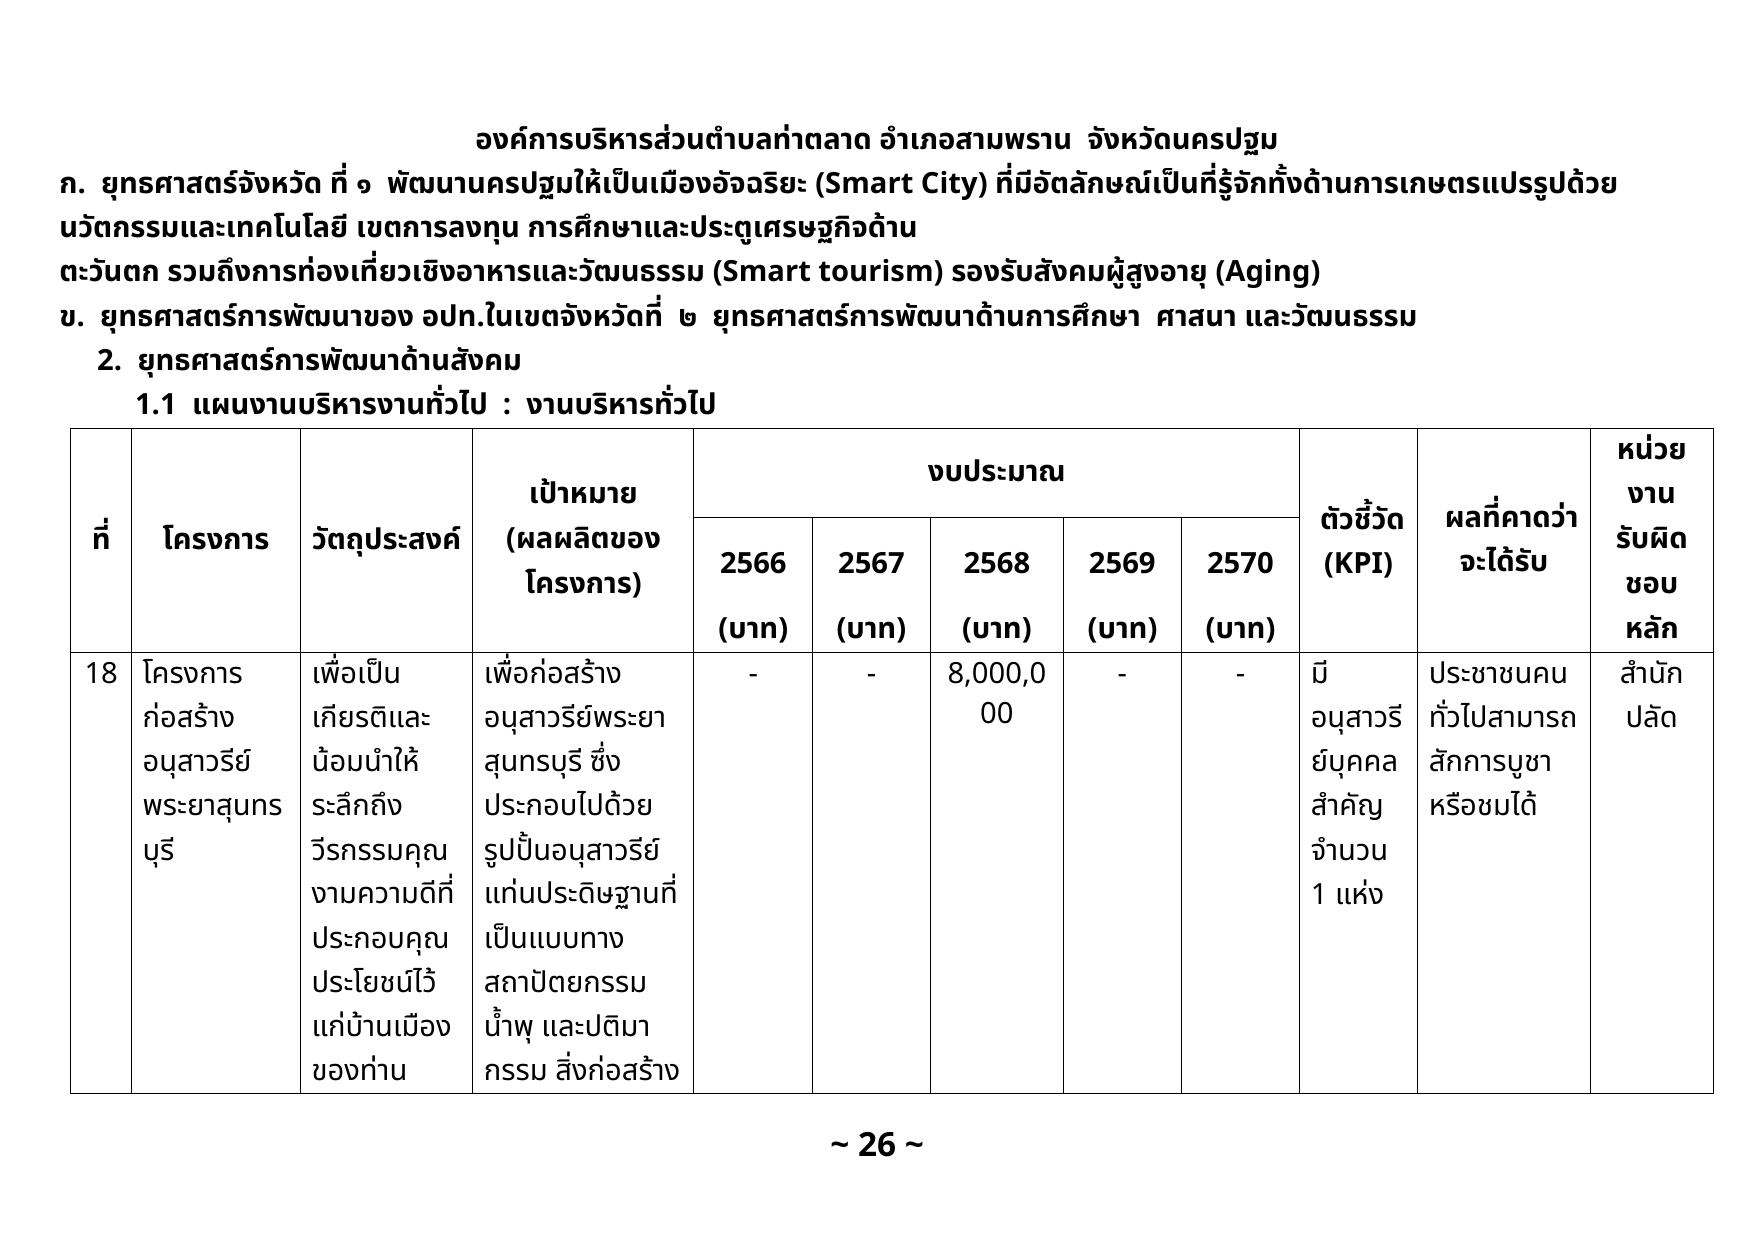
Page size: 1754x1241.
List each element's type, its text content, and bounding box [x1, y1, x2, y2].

table_header โครงการ [132, 429, 300, 652]
table_header วัตถุประสงค์ [301, 429, 472, 652]
table_cell 2570 [1182, 518, 1299, 606]
table_header งบประมาณ [694, 429, 1299, 517]
table_cell (บาท) [1182, 606, 1299, 652]
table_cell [301, 653, 472, 1093]
table_header หน่วยงาน [1591, 429, 1713, 517]
table_header เป้าหมาย [473, 429, 693, 517]
table_cell (ผลผลิตของโครงการ) [473, 517, 693, 606]
text 1.1 แผนงานบริหารงานทั่วไป : งานบริหารทั่วไป [59, 383, 1695, 428]
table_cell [1418, 653, 1590, 1093]
table_cell หลัก [1591, 606, 1713, 652]
text 2. ยุทธศาสตร์การพัฒนาด้านสังคม [59, 339, 1695, 383]
table_cell (บาท) [931, 606, 1063, 652]
table_cell - [1182, 653, 1299, 1093]
table_cell 2568 [931, 518, 1063, 606]
table_cell (บาท) [813, 606, 930, 652]
table_cell 2566 [694, 518, 812, 606]
table_cell 2567 [813, 518, 930, 606]
table_cell - [813, 653, 930, 1093]
table_header ตัวชี้วัด (KPI) [1300, 429, 1417, 652]
table_header ผลที่คาดว่า จะได้รับ [1418, 429, 1590, 652]
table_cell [473, 653, 693, 1093]
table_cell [1300, 653, 1417, 1093]
text องค์การบริหารส่วนตำบลท่าตลาด อำเภอสามพราน จังหวัดนครปฐม [59, 118, 1695, 162]
table_cell รับผิดชอบ [1591, 517, 1713, 606]
table_cell 2569 [1064, 518, 1181, 606]
table_cell 18 [71, 653, 131, 1093]
table_cell - [1064, 653, 1181, 1093]
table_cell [132, 653, 300, 1093]
table_cell - [694, 653, 812, 1093]
table_cell (บาท) [694, 606, 812, 652]
table_cell [473, 606, 693, 652]
table_cell สำนักปลัด [1591, 653, 1713, 1093]
text ข. ยุทธศาสตร์การพัฒนาของ อปท.ในเขตจังหวัดที่ ๒ ยุทธศาสตร์การพัฒนาด้านการศึกษา ศาสนา และวัฒนธรรม [59, 295, 1695, 339]
table_cell 8,000,000 [931, 653, 1063, 1093]
text ตะวันตก รวมถึงการท่องเที่ยวเชิงอาหารและวัฒนธรรม (Smart tourism) รองรับสังคมผู้สูงอายุ (Aging) [59, 251, 1695, 295]
table_header ที่ [71, 429, 131, 652]
text ก. ยุทธศาสตร์จังหวัด ที่ ๑ พัฒนานครปฐมให้เป็นเมืองอัจฉริยะ (Smart City) ที่มีอัตลักษณ์เป็นที่รู้จักทั้งด้านการเกษตรแปรรูปด้วยนวัตกรรมและเทคโนโลยี เขตการลงทุน การศึกษาและประตูเศรษฐกิจด้าน [59, 162, 1695, 251]
table_cell (บาท) [1064, 606, 1181, 652]
